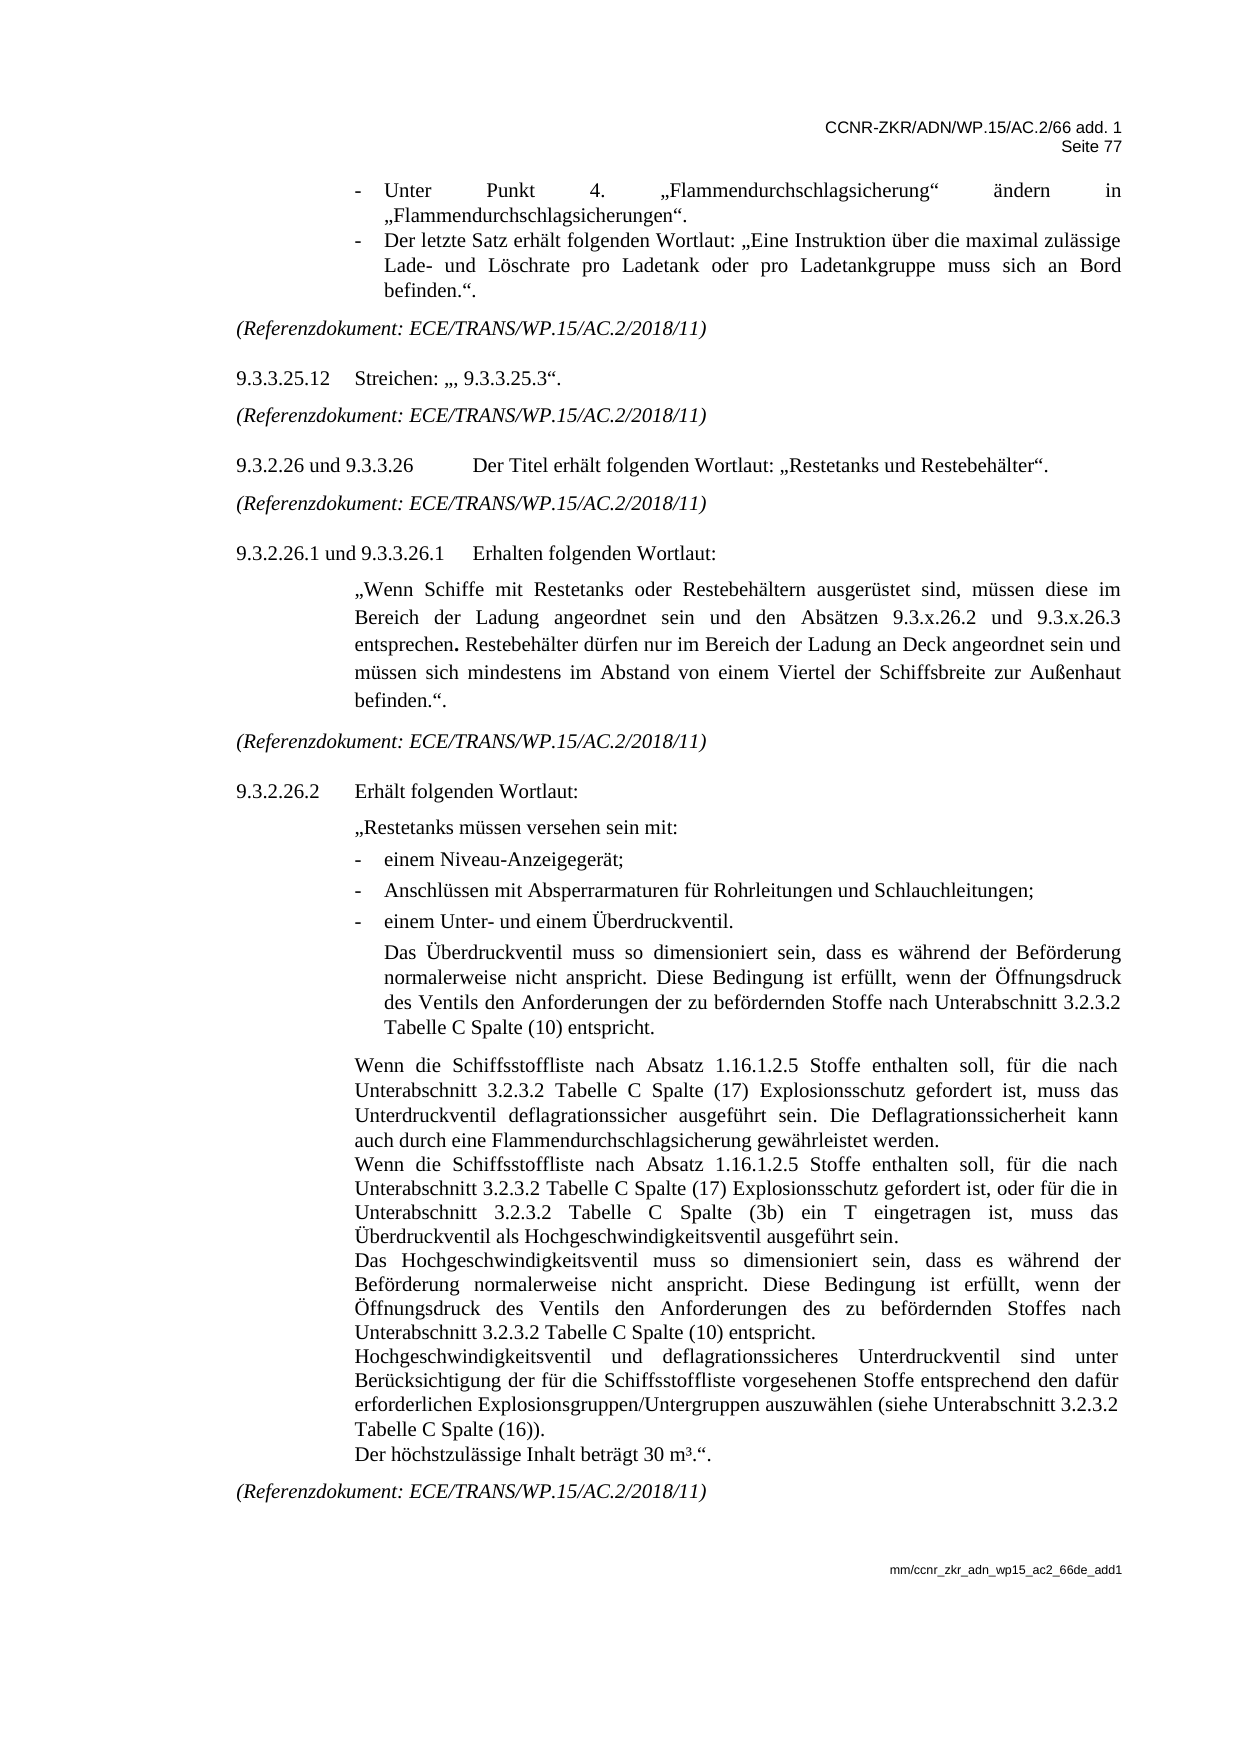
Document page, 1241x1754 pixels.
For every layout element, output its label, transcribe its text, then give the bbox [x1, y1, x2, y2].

text (Referenzdokument: ECE/TRANS/WP.15/AC.2/2018/11) [236, 402, 1063, 427]
list Der höchstzulässige Inhalt beträgt 30 m³.“. [354, 1441, 1122, 1466]
text (Referenzdokument: ECE/TRANS/WP.15/AC.2/2018/11) [236, 1478, 1063, 1503]
text Wenn die Schiffsstoffliste nach Absatz 1.16.1.2.5 Stoffe enthalten soll, für die nach Unterabschnitt 3.2.3.2 Tabelle C Spalte (17) Explosionsschutz gefordert ist, oder für die in Unterabschnitt 3.2.3.2 Tabelle C Spalte (3b) ein T eingetragen ist, muss das Überdruckventil als Hochgeschwindigkeitsventil ausgeführt sein. [354, 1152, 1118, 1248]
text (Referenzdokument: ECE/TRANS/WP.15/AC.2/2018/11) [236, 728, 1063, 753]
text „Restetanks müssen versehen sein mit: [354, 815, 1122, 839]
text Hochgeschwindigkeitsventil und deflagrationssicheres Unterdruckventil sind unter Berücksichtigung der für die Schiffsstoffliste vorgesehenen Stoffe entsprechend den dafür erforderlichen Explosionsgruppen/Untergruppen auszuwählen (siehe Unterabschnitt 3.2.3.2 Tabelle C Spalte (16)). [354, 1344, 1118, 1441]
list - Unter Punkt 4. „Flammendurchschlagsicherung“ ändern in „Flammendurchschlagsicherungen“. [354, 177, 1122, 227]
text Wenn die Schiffsstoffliste nach Absatz 1.16.1.2.5 Stoffe enthalten soll, für die nach Unterabschnitt 3.2.3.2 Tabelle C Spalte (17) Explosionsschutz gefordert ist, muss das Unterdruckventil deflagrationssicher ausgeführt sein. Die Deflagrationssicherheit kann auch durch eine Flammendurchschlagsicherung gewährleistet werden. [354, 1052, 1118, 1152]
list 9.3.3.25.12 Streichen: „, 9.3.3.25.3“. [236, 365, 1122, 390]
text - einem Niveau-Anzeigegerät; [354, 846, 1122, 871]
text Das Überdruckventil muss so dimensioniert sein, dass es während der Beförderung normalerweise nicht anspricht. Diese Bedingung ist erfüllt, wenn der Öffnungsdruck des Ventils den Anforderungen der zu befördernden Stoffe nach Unterabschnitt 3.2.3.2 Tabelle C Spalte (10) entspricht. [384, 939, 1122, 1039]
list 9.3.2.26.2 Erhält folgenden Wortlaut: [236, 778, 1122, 803]
list 9.3.2.26.1 und 9.3.3.26.1 Erhalten folgenden Wortlaut: [236, 540, 1122, 565]
text (Referenzdokument: ECE/TRANS/WP.15/AC.2/2018/11) [236, 490, 1063, 515]
text - einem Unter- und einem Überdruckventil. [354, 908, 1122, 933]
text - Anschlüssen mit Absperrarmaturen für Rohrleitungen und Schlauchleitungen; [354, 877, 1122, 902]
list 9.3.2.26 und 9.3.3.26 Der Titel erhält folgenden Wortlaut: „Restetanks und Restebehälter“. [236, 452, 1122, 477]
text Das Hochgeschwindigkeitsventil muss so dimensioniert sein, dass es während der Beförderung normalerweise nicht anspricht. Diese Bedingung ist erfüllt, wenn der Öffnungsdruck des Ventils den Anforderungen des zu befördernden Stoffes nach Unterabschnitt 3.2.3.2 Tabelle C Spalte (10) entspricht. [354, 1248, 1122, 1344]
text (Referenzdokument: ECE/TRANS/WP.15/AC.2/2018/11) [236, 315, 1063, 340]
text „Wenn Schiffe mit Restetanks oder Restebehältern ausgerüstet sind, müssen diese im Bereich der Ladung angeordnet sein und den Absätzen 9.3.x.26.2 und 9.3.x.26.3 entsprechen. Restebehälter dürfen nur im Bereich der Ladung an Deck angeordnet sein und müssen sich mindestens im Abstand von einem Viertel der Schiffsbreite zur Außenhaut befinden.“. [354, 577, 1122, 712]
list - Der letzte Satz erhält folgenden Wortlaut: „Eine Instruktion über die maximal zulässige Lade- und Löschrate pro Ladetank oder pro Ladetankgruppe muss sich an Bord befinden.“. [354, 227, 1122, 302]
